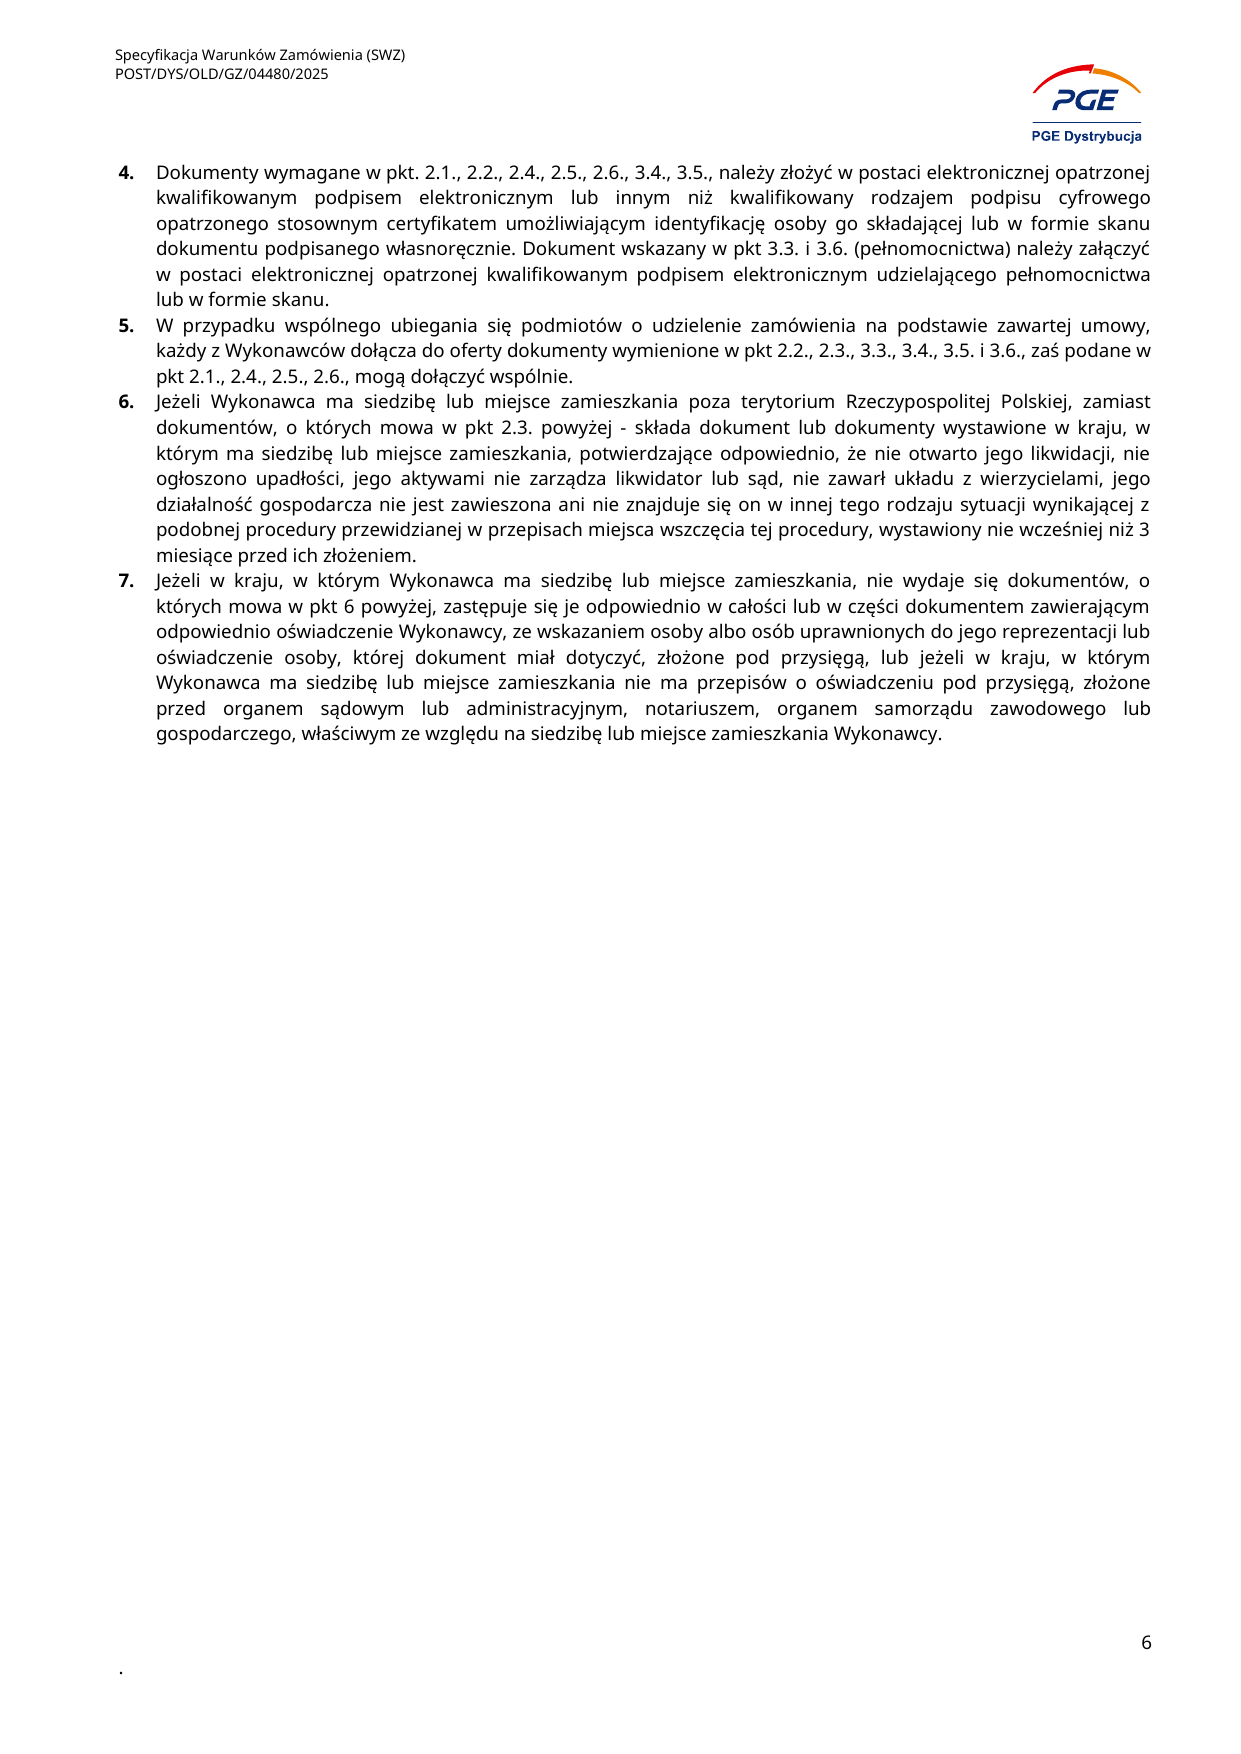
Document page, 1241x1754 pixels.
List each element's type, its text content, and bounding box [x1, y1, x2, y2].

list W przypadku wspólnego ubiegania się podmiotów o udzielenie zamówienia na podstawie zawartej umowy, każdy z Wykonawców dołącza do oferty dokumenty wymienione w pkt 2.2., 2.3., 3.3., 3.4., 3.5. i 3.6., zaś podane w pkt 2.1., 2.4., 2.5., 2.6., mogą dołączyć wspólnie. [118, 312, 1152, 389]
list Jeżeli Wykonawca ma siedzibę lub miejsce zamieszkania poza terytorium Rzeczypospolitej Polskiej, zamiast dokumentów, o których mowa w pkt 2.3. powyżej - składa dokument lub dokumenty wystawione w kraju, w którym ma siedzibę lub miejsce zamieszkania, potwierdzające odpowiednio, że nie otwarto jego likwidacji, nie ogłoszono upadłości, jego aktywami nie zarządza likwidator lub sąd, nie zawarł układu z wierzycielami, jego działalność gospodarcza nie jest zawieszona ani nie znajduje się on w innej tego rodzaju sytuacji wynikającej z podobnej procedury przewidzianej w przepisach miejsca wszczęcia tej procedury, wystawiony nie wcześniej niż 3 miesiące przed ich złożeniem. [118, 389, 1152, 567]
list Dokumenty wymagane w pkt. 2.1., 2.2., 2.4., 2.5., 2.6., 3.4., 3.5., należy złożyć w postaci elektronicznej opatrzonej kwalifikowanym podpisem elektronicznym lub innym niż kwalifikowany rodzajem podpisu cyfrowego opatrzonego stosownym certyfikatem umożliwiającym identyfikację osoby go składającej lub w formie skanu dokumentu podpisanego własnoręcznie. Dokument wskazany w pkt 3.3. i 3.6. (pełnomocnictwa) należy załączyć w postaci elektronicznej opatrzonej kwalifikowanym podpisem elektronicznym udzielającego pełnomocnictwa lub w formie skanu. [118, 159, 1152, 312]
list Jeżeli w kraju, w którym Wykonawca ma siedzibę lub miejsce zamieszkania, nie wydaje się dokumentów, o których mowa w pkt 6 powyżej, zastępuje się je odpowiednio w całości lub w części dokumentem zawierającym odpowiednio oświadczenie Wykonawcy, ze wskazaniem osoby albo osób uprawnionych do jego reprezentacji lub oświadczenie osoby, której dokument miał dotyczyć, złożone pod przysięgą, lub jeżeli w kraju, w którym Wykonawca ma siedzibę lub miejsce zamieszkania nie ma przepisów o oświadczeniu pod przysięgą, złożone przed organem sądowym lub administracyjnym, notariuszem, organem samorządu zawodowego lub gospodarczego, właściwym ze względu na siedzibę lub miejsce zamieszkania Wykonawcy. [118, 567, 1152, 746]
